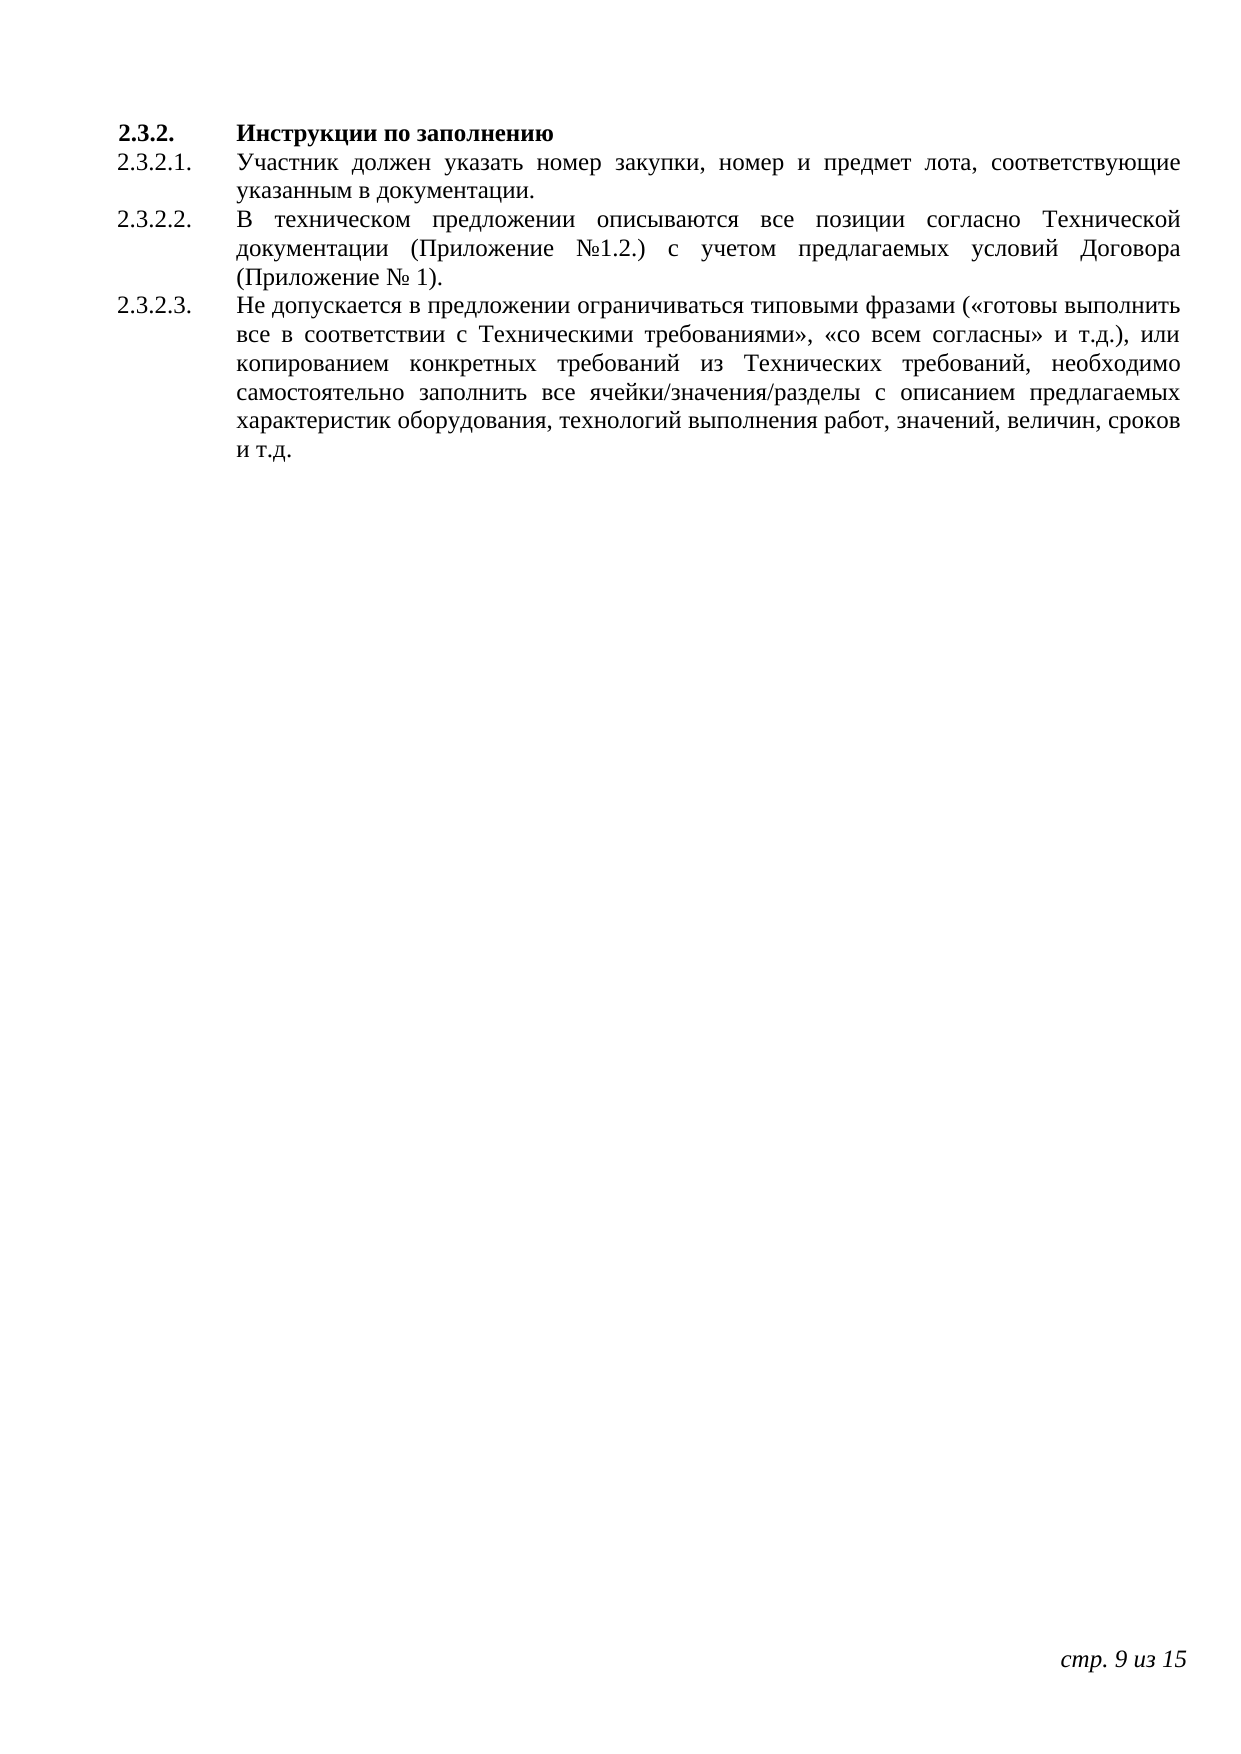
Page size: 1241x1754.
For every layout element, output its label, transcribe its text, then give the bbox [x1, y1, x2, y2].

list Инструкции по заполнению [118, 118, 1181, 147]
list В техническом предложении описываются все позиции согласно Технической документации (Приложение №1.2.) с учетом предлагаемых условий Договора (Приложение № 1). [117, 204, 1181, 291]
list Участник должен указать номер закупки, номер и предмет лота, соответствующие указанным в документации. [117, 147, 1181, 204]
list Не допускается в предложении ограничиваться типовыми фразами («готовы выполнить все в соответствии с Техническими требованиями», «со всем согласны» и т.д.), или копированием конкретных требований из Технических требований, необходимо самостоятельно заполнить все ячейки/значения/разделы с описанием предлагаемых характеристик оборудования, технологий выполнения работ, значений, величин, сроков и т.д. [117, 291, 1181, 463]
